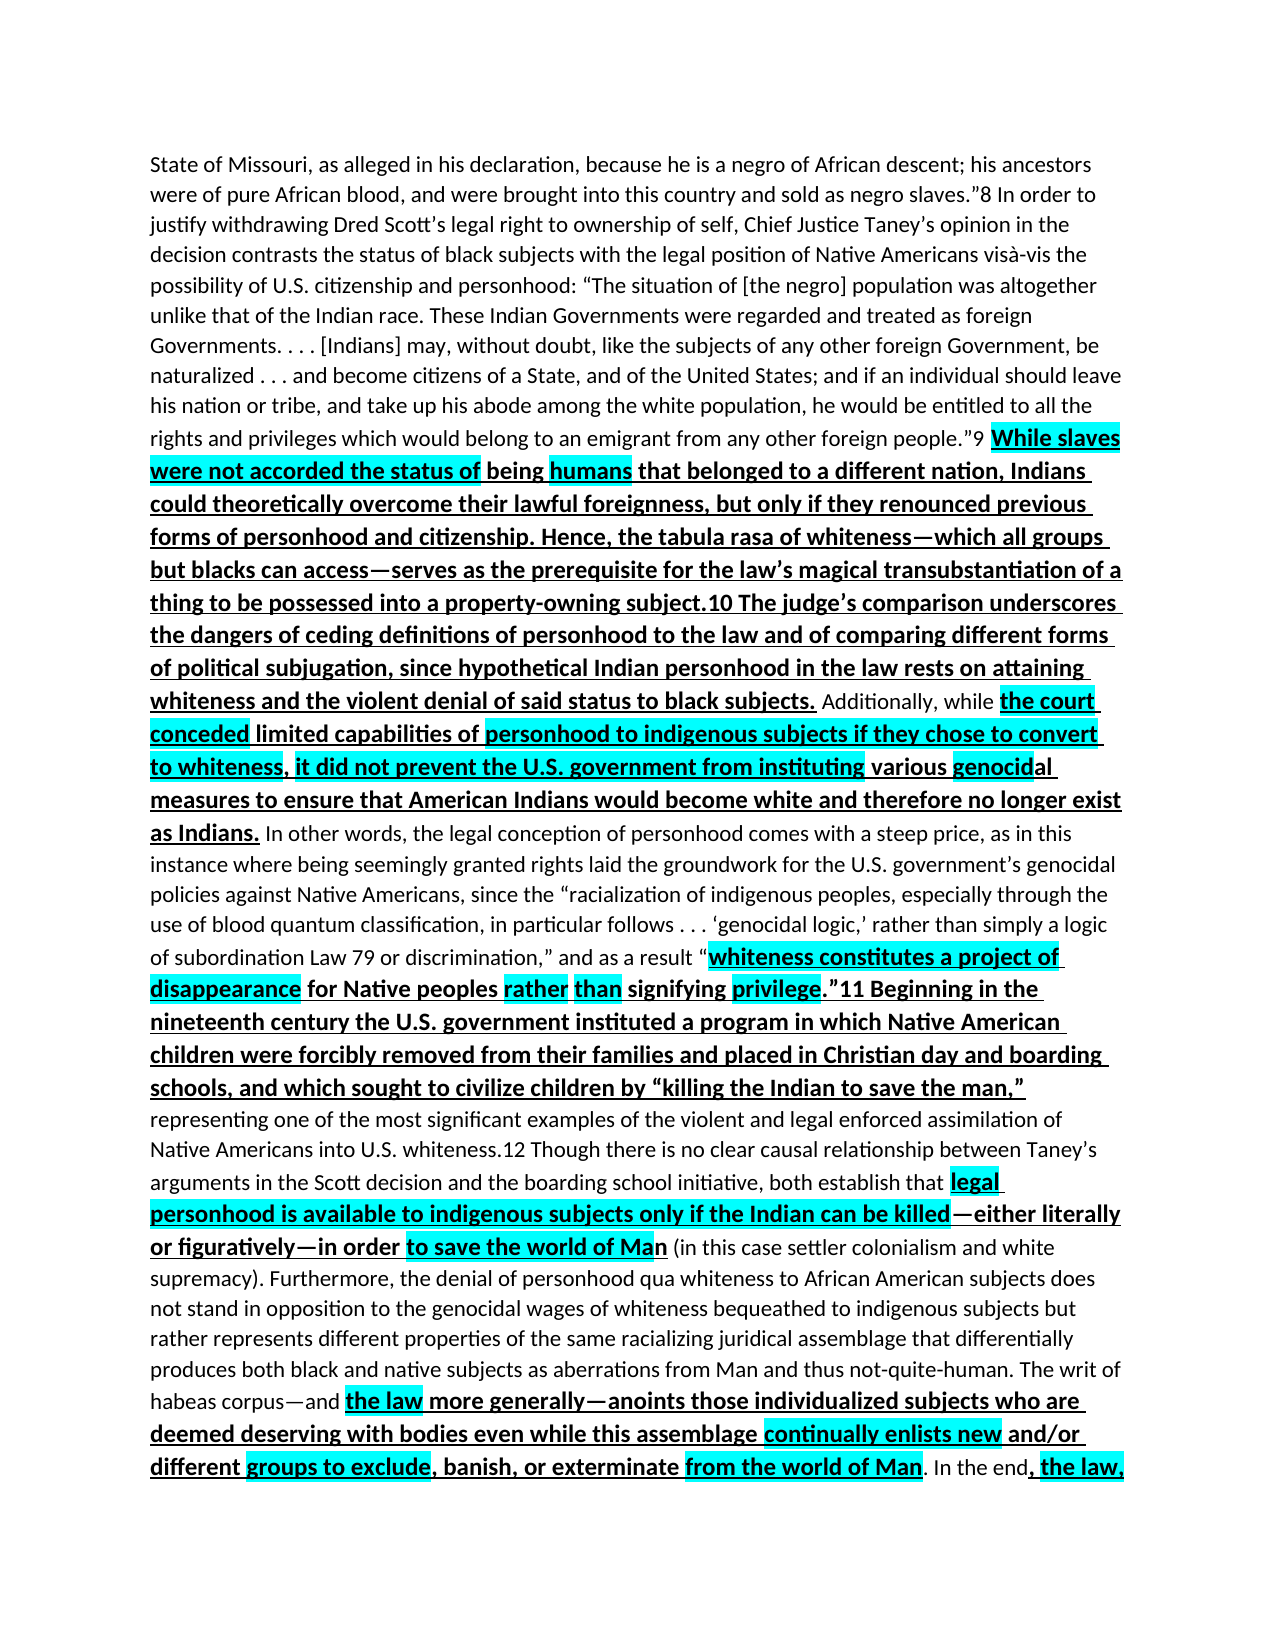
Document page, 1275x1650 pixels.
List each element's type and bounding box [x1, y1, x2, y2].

text [150, 150, 1125, 1482]
